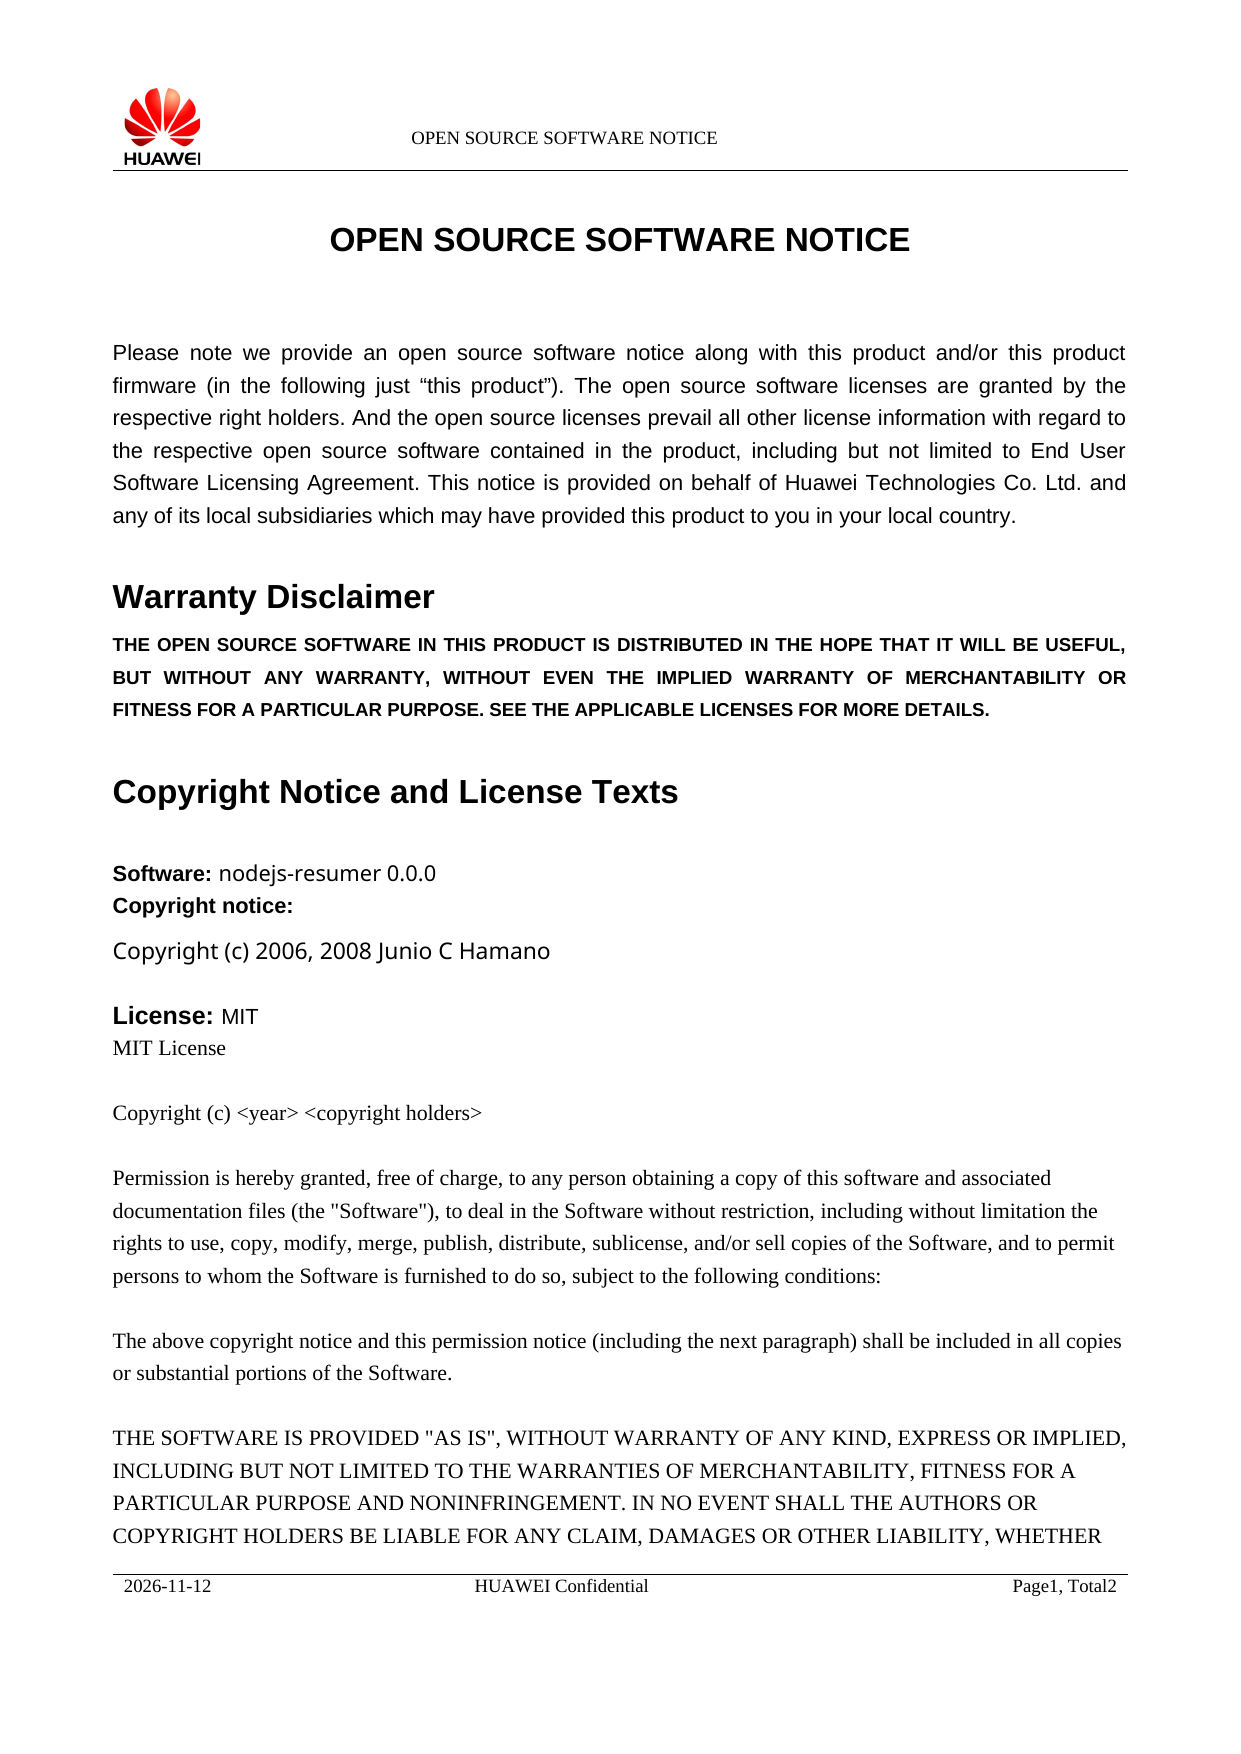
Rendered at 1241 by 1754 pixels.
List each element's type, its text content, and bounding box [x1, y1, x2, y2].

text Copyright Notice and License Texts [112, 759, 1128, 824]
text OPEN SOURCE SOFTWARE NOTICE [112, 206, 1128, 271]
picture [124, 88, 201, 165]
text The open source software in this product is distributed in the hope that it will be useful, but WITHOUT ANY WARRANTY, without even the implied warranty of MERCHANTABILITY or FITNESS FOR A PARTICULAR PURPOSE. See the applicable licenses for more details. [112, 629, 1128, 726]
text Copyright notice: [112, 889, 1128, 921]
text Warranty Disclaimer [112, 564, 1128, 629]
text Please note we provide an open source software notice along with this product and/or this product firmware (in the following just “this product”). The open source software licenses are granted by the respective right holders. And the open source licenses prevail all other license information with regard to the respective open source software contained in the product, including but not limited to End User Software Licensing Agreement. This notice is provided on behalf of Huawei Technologies Co. Ltd. and any of its local subsidiaries which may have provided this product to you in your local country. [112, 336, 1128, 531]
text License: MIT [112, 999, 1128, 1031]
text Copyright (c) 2006, 2008 Junio C Hamano [112, 934, 1128, 999]
title Software: nodejs-resumer 0.0.0 [112, 856, 1128, 889]
